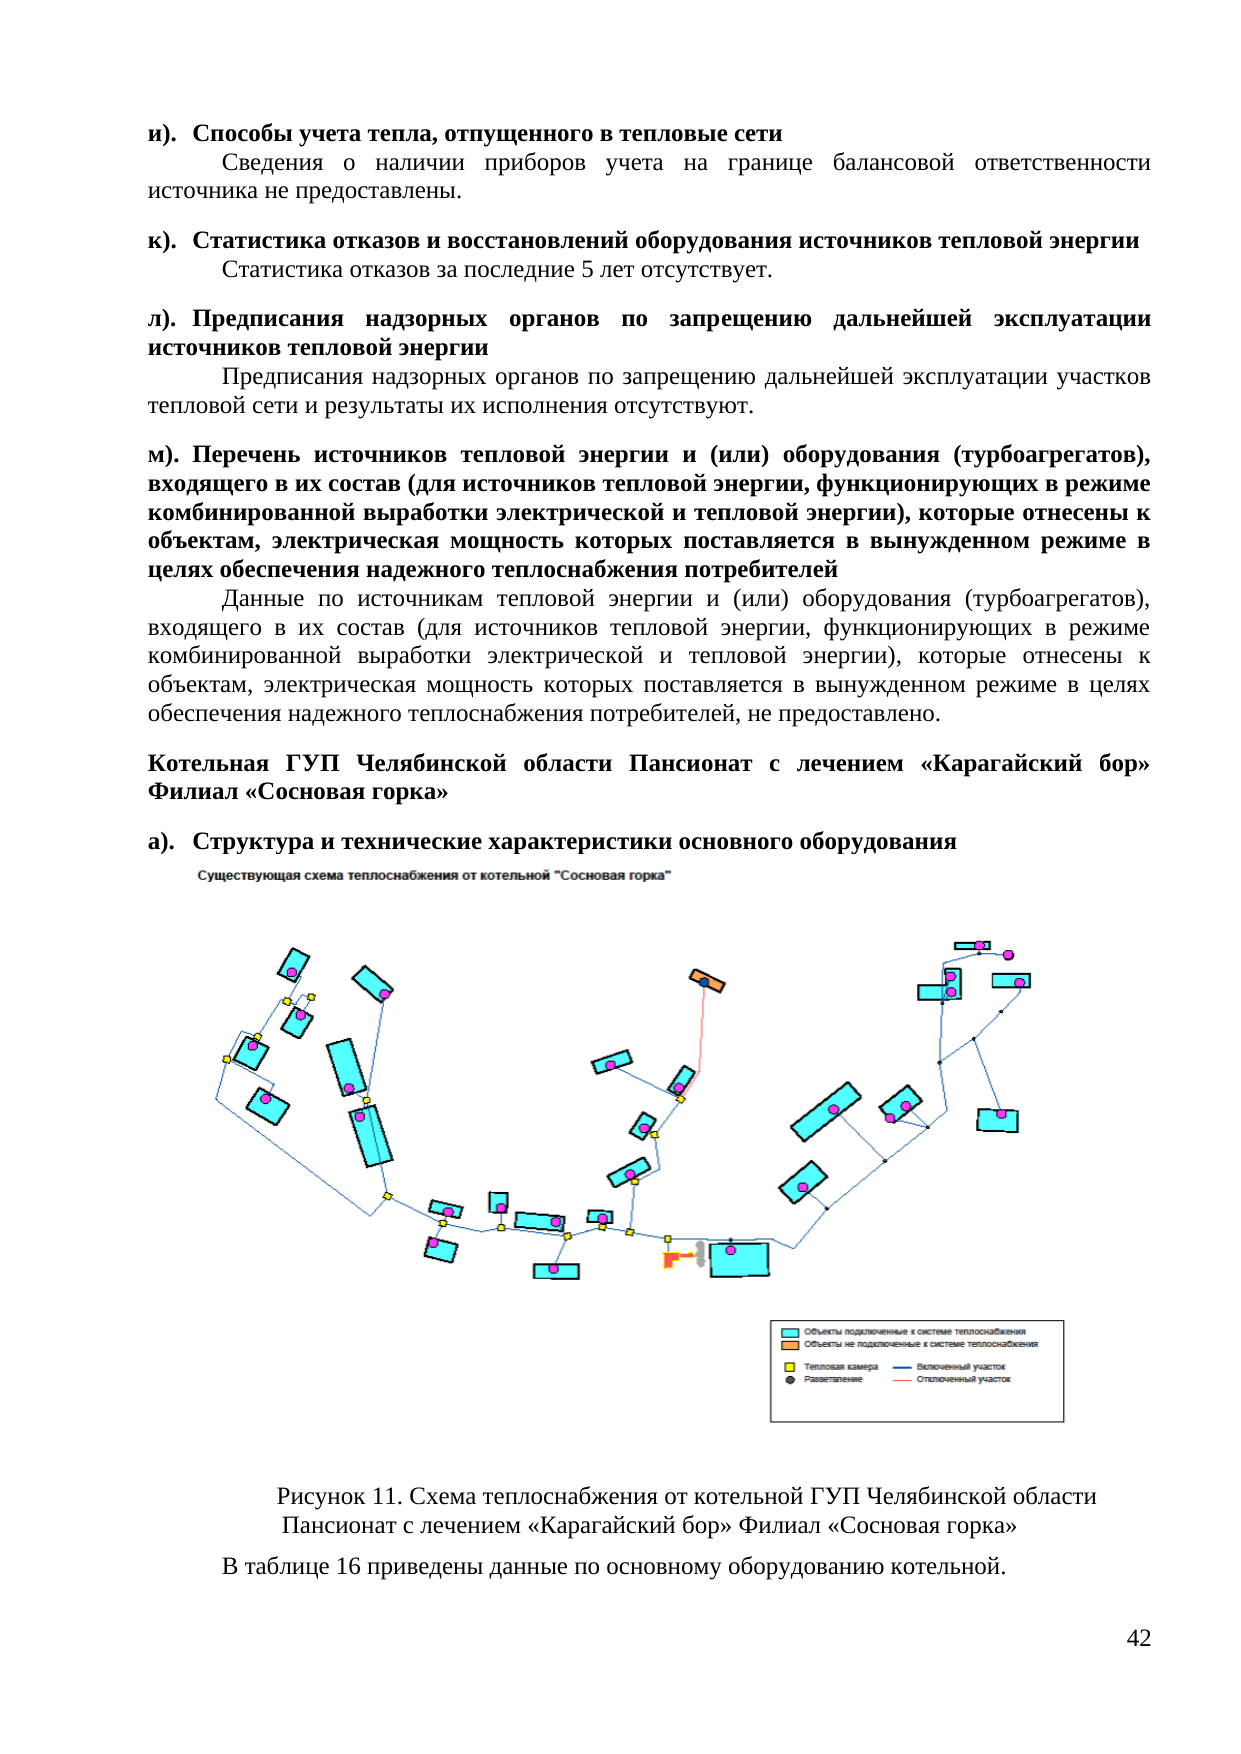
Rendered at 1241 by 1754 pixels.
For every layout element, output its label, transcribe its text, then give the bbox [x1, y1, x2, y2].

subtitle Структура и технические характеристики основного оборудования [148, 826, 1152, 855]
text Сведения о наличии приборов учета на границе балансовой ответственности источника не предоставлены. [148, 147, 1152, 204]
text Статистика отказов за последние 5 лет отсутствует. [148, 254, 1152, 283]
text Котельная ГУП Челябинской области Пансионат с лечением «Карагайский бор» Филиал «Сосновая горка» [148, 748, 1152, 805]
text Предписания надзорных органов по запрещению дальнейшей эксплуатации участков тепловой сети и результаты их исполнения отсутствуют. [148, 361, 1152, 418]
text Рисунок 11. Схема теплоснабжения от котельной ГУП Челябинской области Пансионат с лечением «Карагайский бор» Филиал «Сосновая горка» [148, 1481, 1152, 1539]
subtitle Статистика отказов и восстановлений оборудования источников тепловой энергии [148, 225, 1152, 254]
text В таблице 16 приведены данные по основному оборудованию котельной. [148, 1551, 1152, 1580]
subtitle Предписания надзорных органов по запрещению дальнейшей эксплуатации источников тепловой энергии [148, 303, 1152, 361]
subtitle Способы учета тепла, отпущенного в тепловые сети [148, 118, 1152, 147]
subtitle Перечень источников тепловой энергии и (или) оборудования (турбоагрегатов), входящего в их состав (для источников тепловой энергии, функционирующих в режиме комбинированной выработки электрической и тепловой энергии), которые отнесены к объектам, электрическая мощность которых поставляется в вынужденном режиме в целях обеспечения надежного теплоснабжения потребителей [148, 439, 1152, 583]
text Данные по источникам тепловой энергии и (или) оборудования (турбоагрегатов), входящего в их состав (для источников тепловой энергии, функционирующих в режиме комбинированной выработки электрической и тепловой энергии), которые отнесены к объектам, электрическая мощность которых поставляется в вынужденном режиме в целях обеспечения надежного теплоснабжения потребителей, не предоставлено. [148, 583, 1152, 727]
